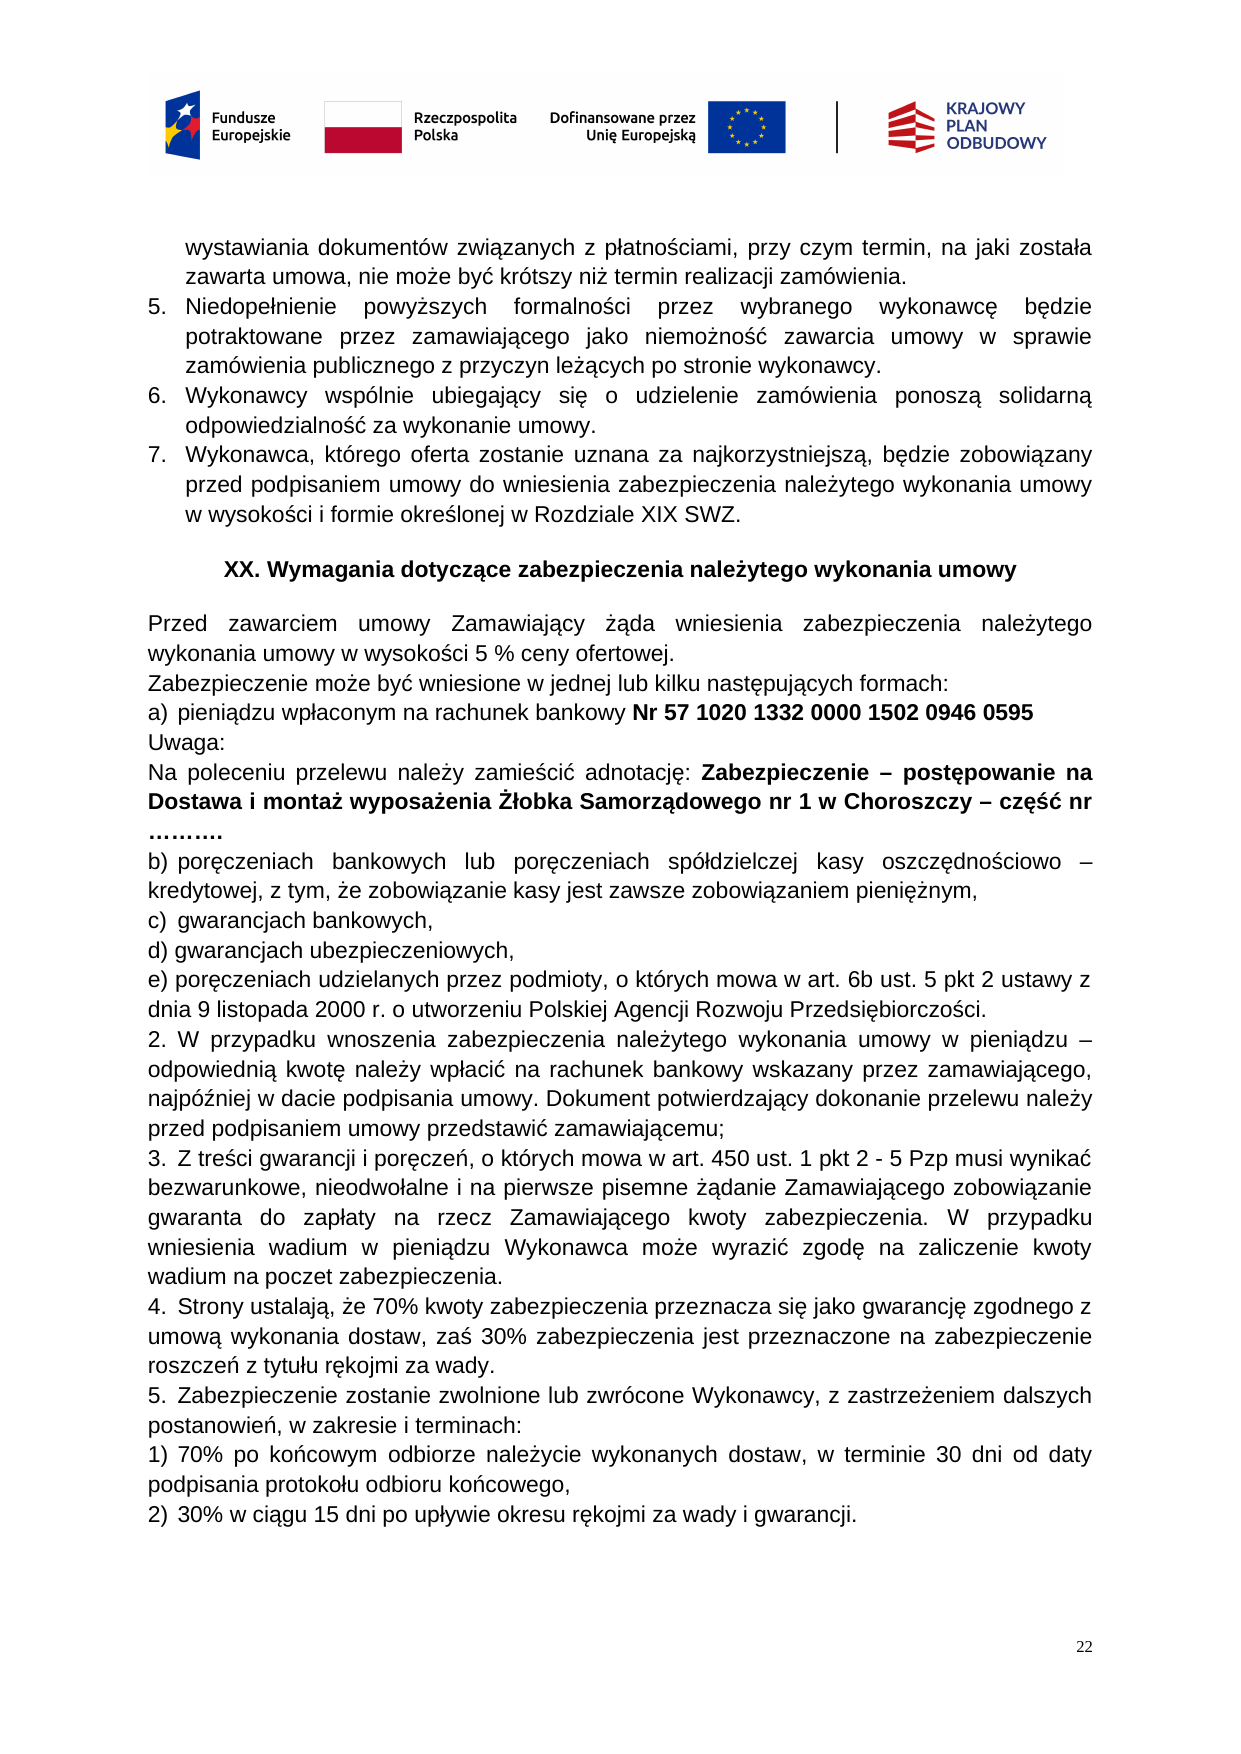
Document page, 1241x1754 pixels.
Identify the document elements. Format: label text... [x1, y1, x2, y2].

text Zabezpieczenie może być wniesione w jednej lub kilku następujących formach: [148, 669, 1093, 696]
list 30% w ciągu 15 dni po upływie okresu rękojmi za wady i gwarancji. [148, 1501, 1093, 1527]
list 70% po końcowym odbiorze należycie wykonanych dostaw, w terminie 30 dni od daty podpisania protokołu odbioru końcowego, [148, 1441, 1093, 1497]
picture [147, 73, 1063, 177]
list W przypadku wnoszenia zabezpieczenia należytego wykonania umowy w pieniądzu – odpowiednią kwotę należy wpłacić na rachunek bankowy wskazany przez zamawiającego, najpóźniej w dacie podpisania umowy. Dokument potwierdzający dokonanie przelewu należy przed podpisaniem umowy przedstawić zamawiającemu; [148, 1026, 1093, 1141]
list Zabezpieczenie zostanie zwolnione lub zwrócone Wykonawcy, z zastrzeżeniem dalszych postanowień, w zakresie i terminach: [148, 1382, 1093, 1438]
text Przed zawarciem umowy Zamawiający żąda wniesienia zabezpieczenia należytego wykonania umowy w wysokości 5 % ceny ofertowej. [148, 610, 1093, 666]
list Strony ustalają, że 70% kwoty zabezpieczenia przeznacza się jako gwarancję zgodnego z umową wykonania dostaw, zaś 30% zabezpieczenia jest przeznaczone na zabezpieczenie roszczeń z tytułu rękojmi za wady. [148, 1293, 1093, 1379]
text XX. Wymagania dotyczące zabezpieczenia należytego wykonania umowy [148, 556, 1093, 582]
list Niedopełnienie powyższych formalności przez wybranego wykonawcę będzie potraktowane przez zamawiającego jako niemożność zawarcia umowy w sprawie zamówienia publicznego z przyczyn leżących po stronie wykonawcy. [148, 293, 1093, 379]
list poręczeniach bankowych lub poręczeniach spółdzielczej kasy oszczędnościowo – kredytowej, z tym, że zobowiązanie kasy jest zawsze zobowiązaniem pieniężnym, [148, 848, 1093, 904]
text d) gwarancjach ubezpieczeniowych, [148, 937, 1093, 963]
list pieniądzu wpłaconym na rachunek bankowy Nr 57 1020 1332 0000 1502 0946 0595 [148, 699, 1093, 726]
text Uwaga: Na poleceniu przelewu należy zamieścić adnotację: Zabezpieczenie – postępowanie na Dostawa i montaż wyposażenia Żłobka Samorządowego nr 1 w Choroszczy – część nr ………. [148, 729, 1093, 844]
text e) poręczeniach udzielanych przez podmioty, o których mowa w art. 6b ust. 5 pkt 2 ustawy z dnia 9 listopada 2000 r. o utworzeniu Polskiej Agencji Rozwoju Przedsiębiorczości. [148, 966, 1093, 1022]
list gwarancjach bankowych, [148, 907, 1093, 933]
list Wykonawca, którego oferta zostanie uznana za najkorzystniejszą, będzie zobowiązany przed podpisaniem umowy do wniesienia zabezpieczenia należytego wykonania umowy w wysokości i formie określonej w Rozdziale XIX SWZ. [148, 441, 1093, 527]
list Z treści gwarancji i poręczeń, o których mowa w art. 450 ust. 1 pkt 2 - 5 Pzp musi wynikać bezwarunkowe, nieodwołalne i na pierwsze pisemne żądanie Zamawiającego zobowiązanie gwaranta do zapłaty na rzecz Zamawiającego kwoty zabezpieczenia. W przypadku wniesienia wadium w pieniądzu Wykonawca może wyrazić zgodę na zaliczenie kwoty wadium na poczet zabezpieczenia. [148, 1144, 1093, 1174]
list Wykonawcy wspólnie ubiegający się o udzielenie zamówienia ponoszą solidarną odpowiedzialność za wykonanie umowy. [148, 382, 1093, 438]
list Z treści gwarancji i poręczeń, o których mowa w art. 450 ust. 1 pkt 2 - 5 Pzp musi wynikać bezwarunkowe, nieodwołalne i na pierwsze pisemne żądanie Zamawiającego zobowiązanie gwaranta do zapłaty na rzecz Zamawiającego kwoty zabezpieczenia. W przypadku wniesienia wadium w pieniądzu Wykonawca może wyrazić zgodę na zaliczenie kwoty wadium na poczet zabezpieczenia. [148, 1201, 1093, 1290]
